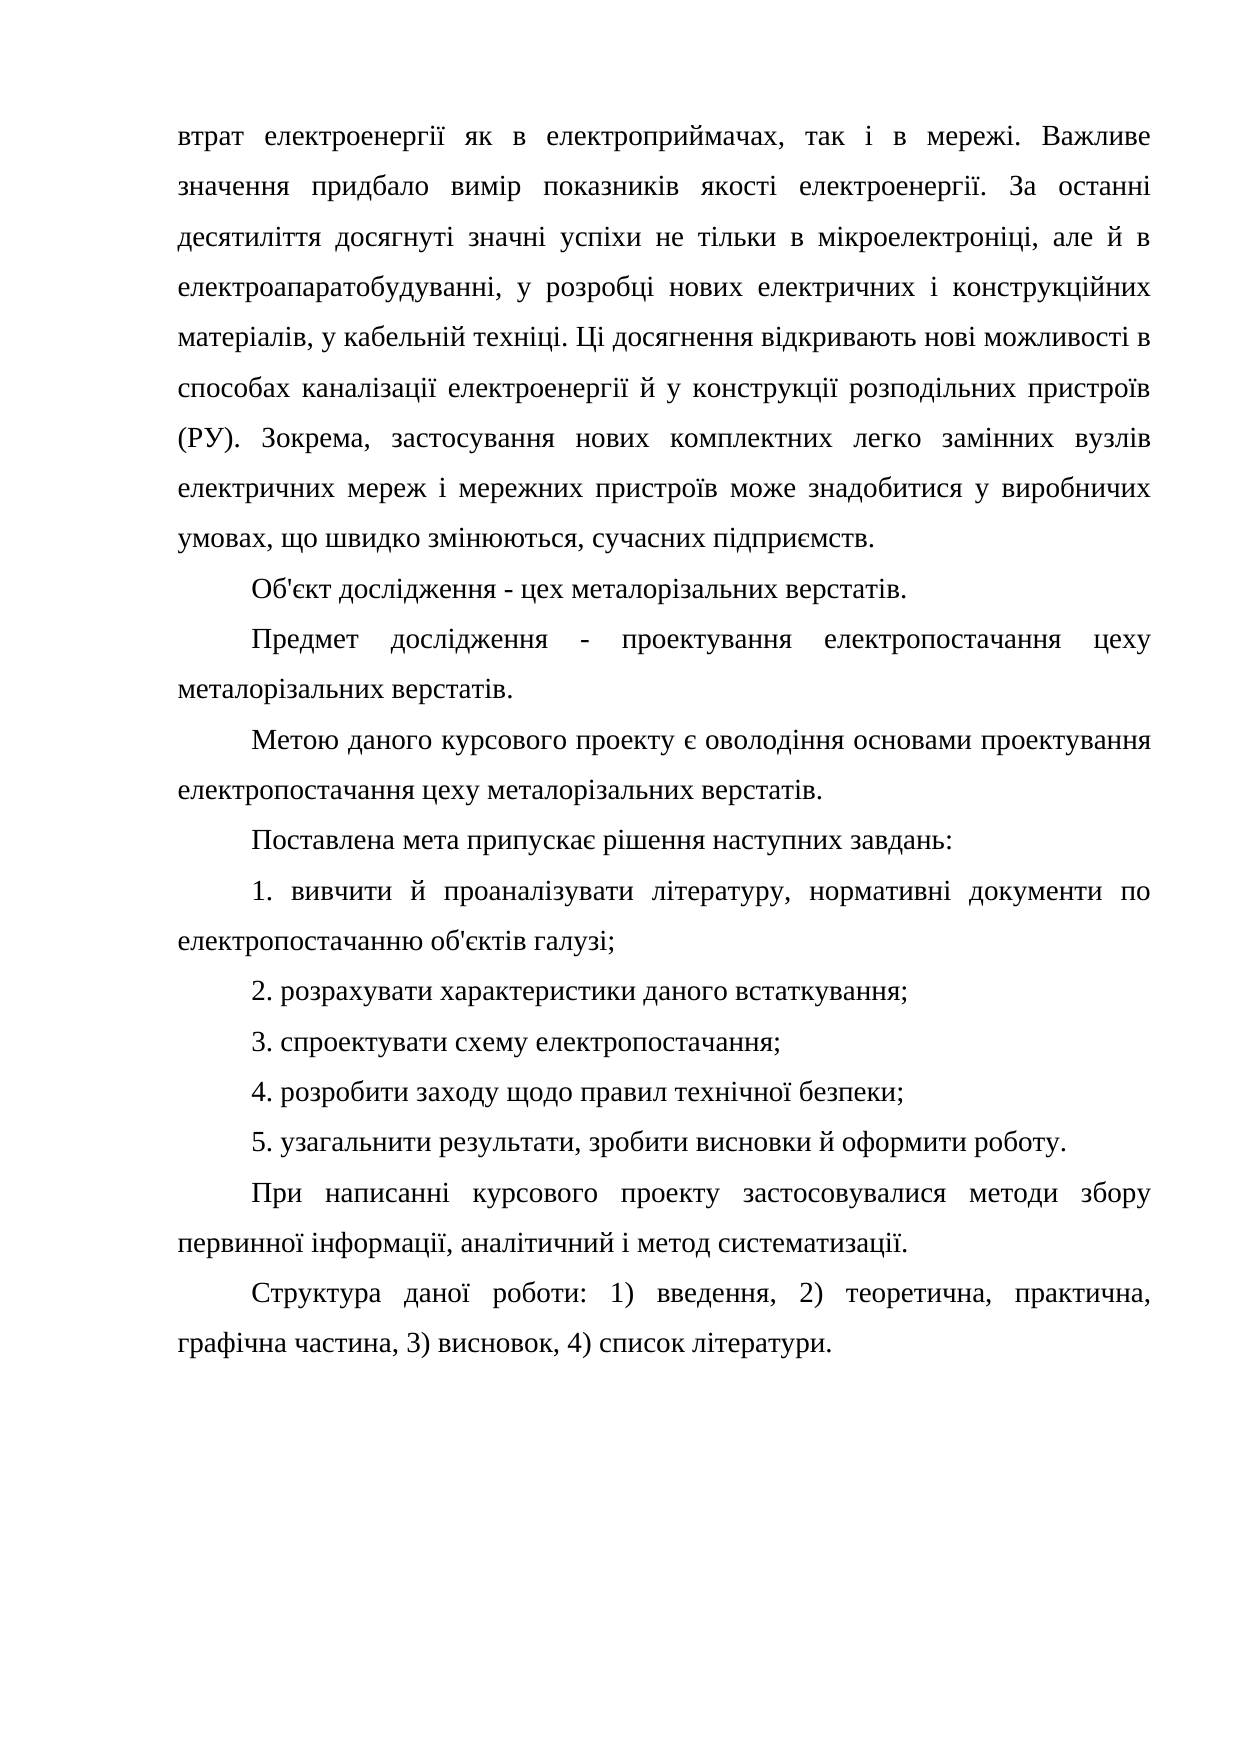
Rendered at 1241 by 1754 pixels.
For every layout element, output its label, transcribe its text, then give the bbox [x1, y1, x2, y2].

text При написанні курсового проекту застосовувалися методи збору первинної інформації, аналітичний і метод систематизації. [177, 1175, 1152, 1258]
text Структура даної роботи: 1) введення, 2) теоретична, практична, графічна частина, 3) висновок, 4) список літератури. [177, 1275, 1152, 1359]
text Метою даного курсового проекту є оволодіння основами проектування електропостачання цеху металорізальних верстатів. [177, 722, 1152, 806]
text 5. узагальнити результати, зробити висновки й оформити роботу. [177, 1124, 1152, 1158]
text 3. спроектувати схему електропостачання; [177, 1024, 1152, 1057]
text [177, 118, 1152, 554]
text 1. вивчити й проаналізувати літературу, нормативні документи по електропостачанню об'єктів галузі; [177, 873, 1152, 957]
text Об'єкт дослідження - цех металорізальних верстатів. [177, 571, 1152, 604]
text 4. розробити заходу щодо правил технічної безпеки; [177, 1074, 1152, 1108]
text Предмет дослідження - проектування електропостачання цеху металорізальних верстатів. [177, 621, 1152, 705]
text 2. розрахувати характеристики даного встаткування; [177, 973, 1152, 1007]
text Поставлена мета припускає рішення наступних завдань: [177, 822, 1152, 856]
